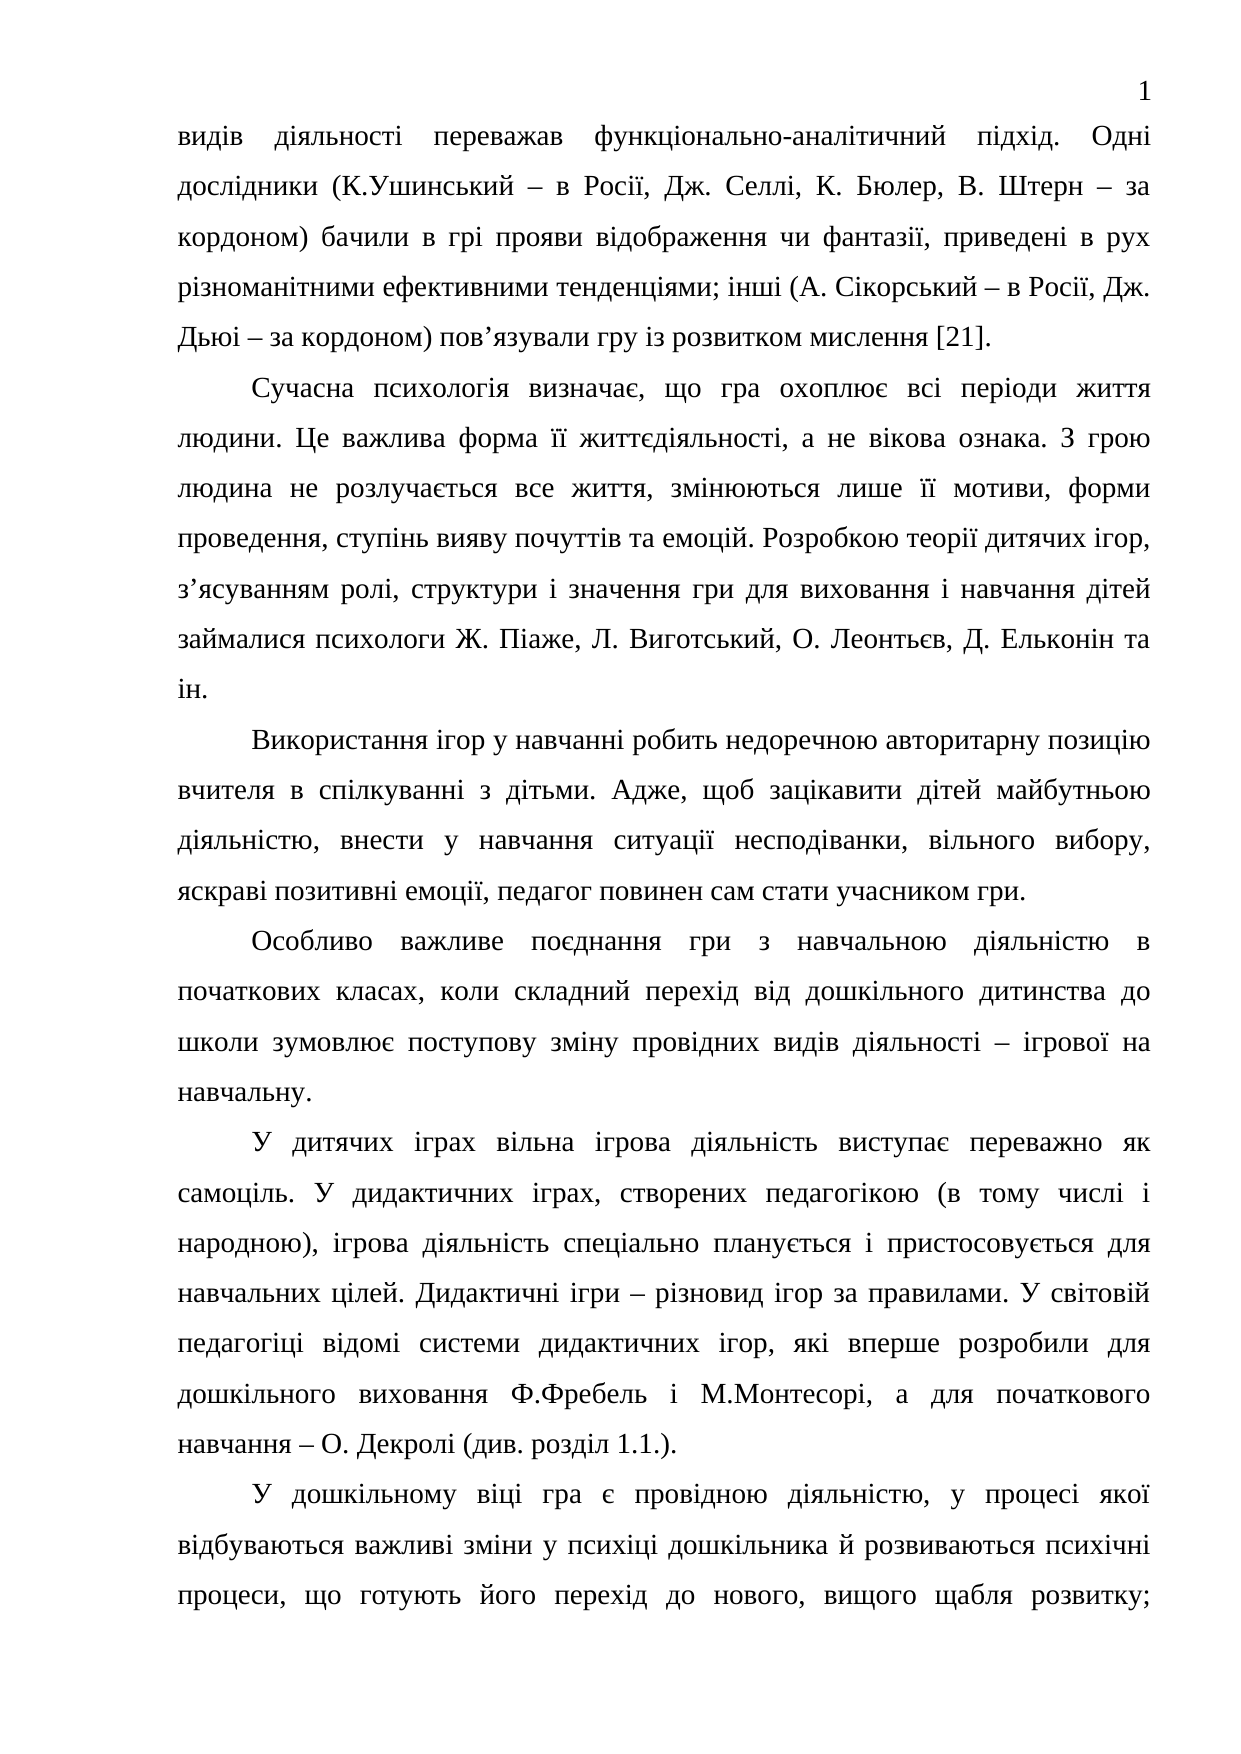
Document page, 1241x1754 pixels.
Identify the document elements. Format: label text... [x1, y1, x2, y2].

text У дитячих іграх вільна ігрова діяльність виступає переважно як самоціль. У дидактичних іграх, створених педагогікою (в тому числі і народною), ігрова діяльність спеціально планується і пристосовується для навчальних цілей. Дидактичні ігри – різновид ігор за правилами. У світовій педагогіці відомі системи дидактичних ігор, які вперше розробили для дошкільного виховання Ф.Фребель і М.Монтесорі, а для початкового навчання – О. Декролі (див. розділ 1.1.). [177, 1124, 1152, 1460]
text Використання ігор у навчанні робить недоречною авторитарну позицію вчителя в спілкуванні з дітьми. Адже, щоб зацікавити дітей майбутньою діяльністю, внести у навчання ситуації несподіванки, вільного вибору, яскраві позитивні емоції, педагог повинен сам стати учасником гри. [177, 722, 1152, 906]
text Сучасна психологія визначає, що гра охоплює всі періоди життя людини. Це важлива форма її життєдіяльності, а не вікова ознака. З грою людина не розлучається все життя, змінюються лише її мотиви, форми проведення, ступінь вияву почуттів та емоцій. Розробкою теорії дитячих ігор, з’ясуванням ролі, структури і значення гри для виховання і навчання дітей займалися психологи Ж. Піаже, Л. Виготський, О. Леонтьєв, Д. Ельконін та ін. [177, 370, 1152, 705]
text Особливо важливе поєднання гри з навчальною діяльністю в початкових класах, коли складний перехід від дошкільного дитинства до школи зумовлює поступову зміну провідних видів діяльності – ігрової на навчальну. [177, 923, 1152, 1108]
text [177, 1477, 1152, 1611]
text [177, 118, 1152, 353]
